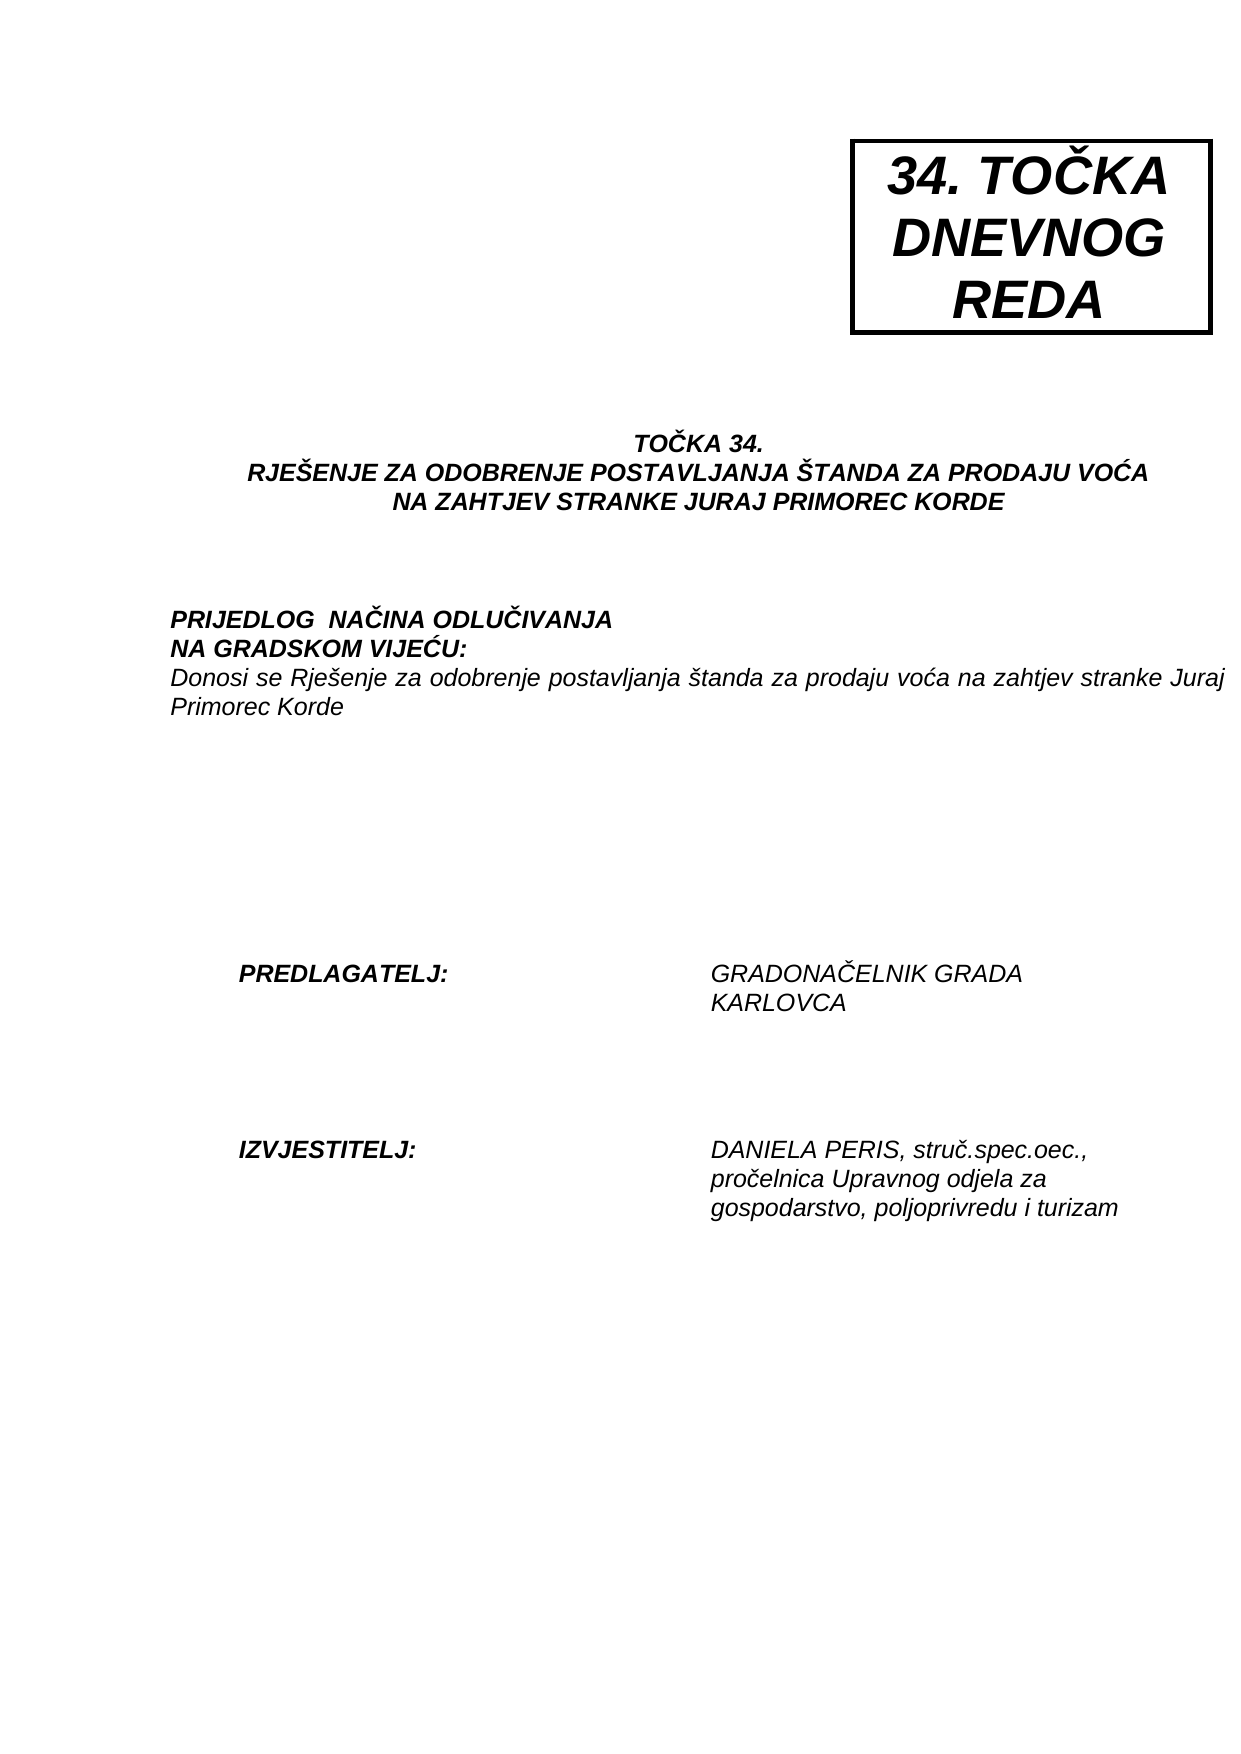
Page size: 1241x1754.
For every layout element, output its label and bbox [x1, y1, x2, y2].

table_cell [148, 94, 1240, 1623]
